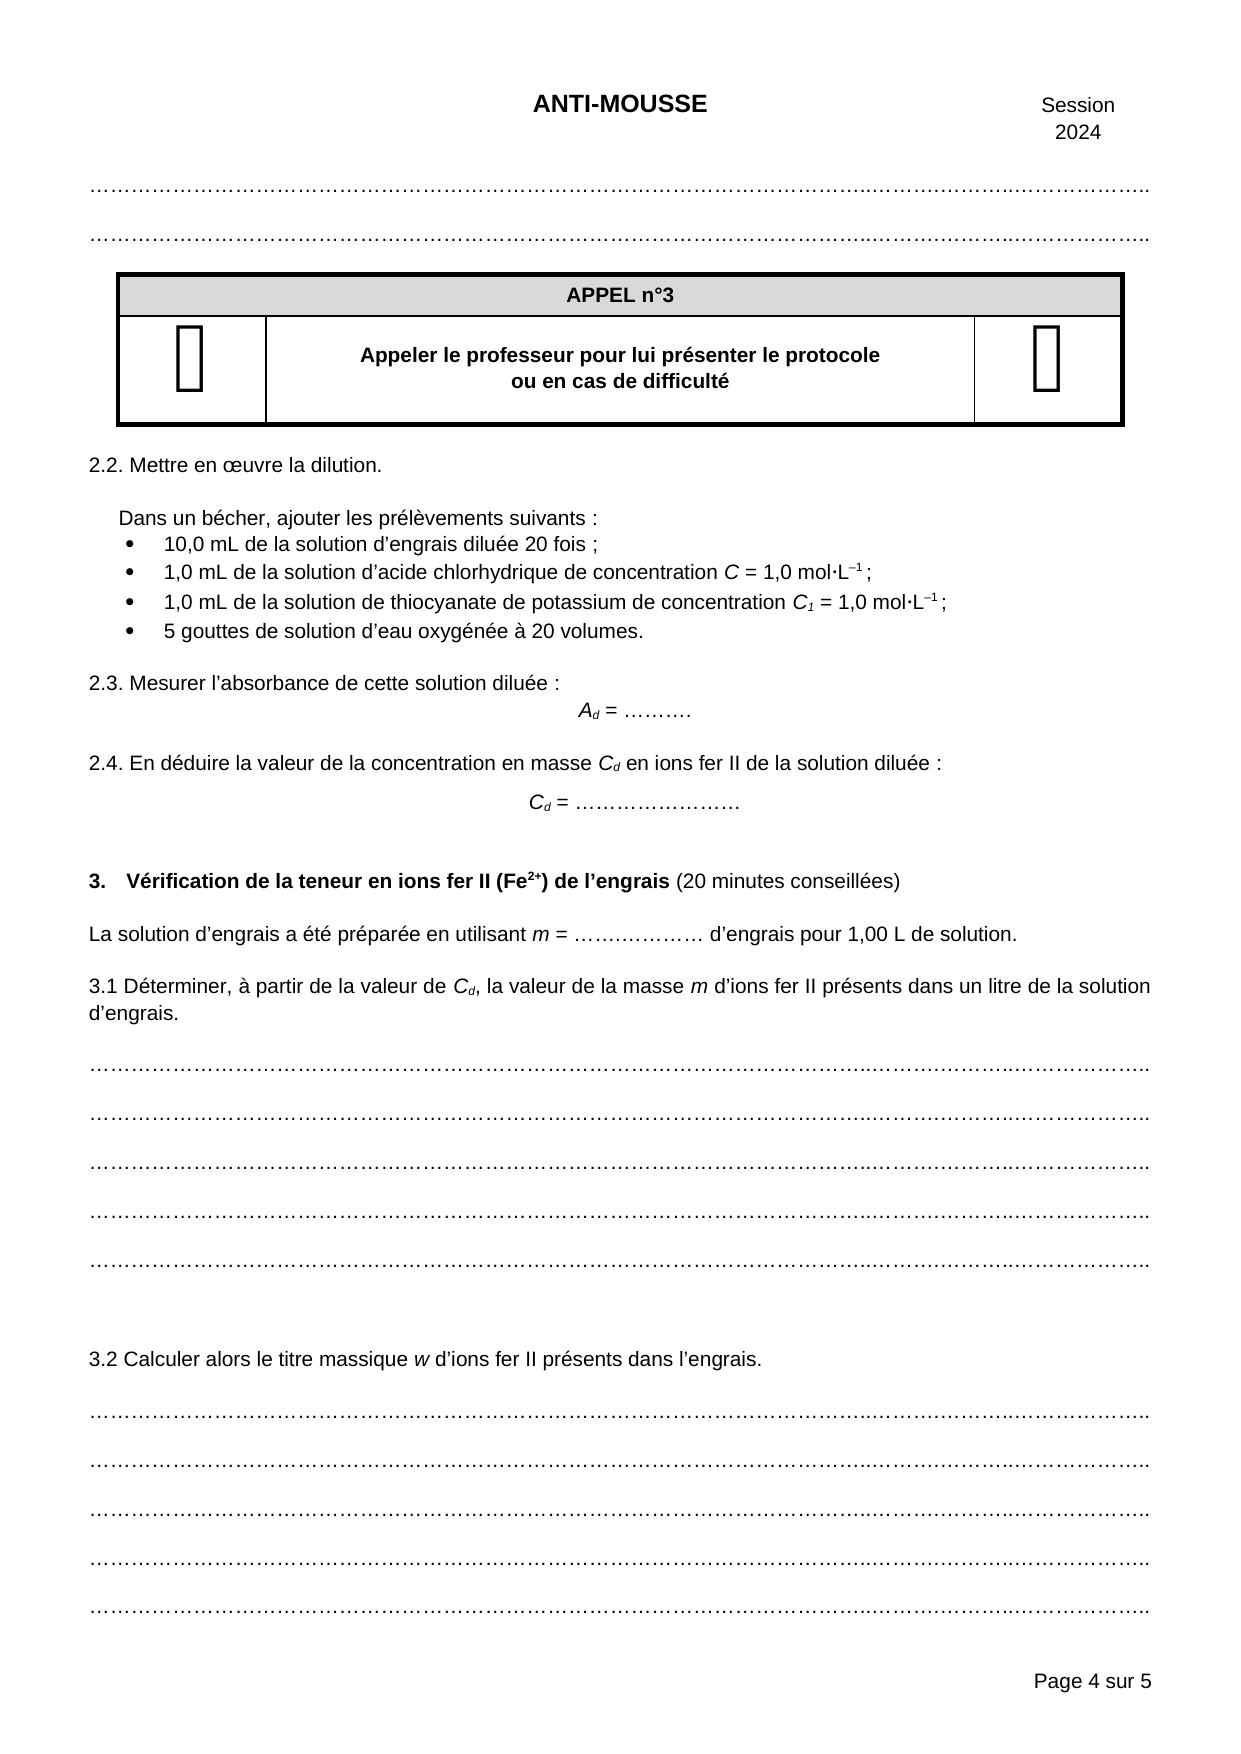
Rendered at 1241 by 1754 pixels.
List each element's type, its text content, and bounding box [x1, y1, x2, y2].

table_cell [120, 317, 265, 422]
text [89, 1545, 1152, 1569]
table_header [974, 277, 1120, 315]
text Dans un bécher, ajouter les prélèvements suivants : [118, 506, 1152, 529]
text 3.1 Déterminer, à partir de la valeur de Cd, la valeur de la masse m d’ions fer II présents dans un litre de la solution d’engrais. [89, 974, 1152, 1024]
text Ad = ………. [118, 698, 1152, 722]
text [89, 173, 1152, 197]
text 3.2 Calculer alors le titre massique w d’ions fer II présents dans l’engrais. [89, 1347, 1152, 1371]
list 10,0 mL de la solution d’engrais diluée 20 fois ; [126, 532, 1152, 556]
text …………………………………………………………………………………………………..……….………..……………….. [89, 1248, 1152, 1272]
text …………………………………………………………………………………………………..……….………..……………….. [89, 1150, 1152, 1174]
table_header [120, 277, 266, 315]
text …………………………………………………………………………………………………..……….………..……………….. [89, 1101, 1152, 1125]
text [89, 1496, 1152, 1520]
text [89, 222, 1152, 246]
text 2.4. En déduire la valeur de la concentration en masse Cd en ions fer II de la solution diluée : [89, 750, 1152, 774]
table_header APPEL n°3 [266, 277, 974, 315]
text 2.3. Mesurer l’absorbance de cette solution diluée : [89, 671, 1152, 695]
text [89, 1594, 1152, 1618]
list 1,0 mL de la solution de thiocyanate de potassium de concentration C1 = 1,0 molL–1 ; [126, 588, 1152, 616]
text Cd = …………………… [118, 790, 1152, 814]
list 1,0 mL de la solution d’acide chlorhydrique de concentration C = 1,0 molL–1 ; [126, 558, 1152, 586]
text La solution d’engrais a été préparée en utilisant m = …….………… d’engrais pour 1,00 L de solution. [89, 922, 1152, 946]
text 2.2. Mettre en œuvre la dilution. [89, 453, 1152, 477]
list 5 gouttes de solution d’eau oxygénée à 20 volumes. [126, 618, 1152, 642]
text …………………………………………………………………………………………………..……….………..……………….. [89, 1398, 1152, 1422]
table_cell Appeler le professeur pour lui présenter le protocole ou en cas de difficulté [267, 317, 974, 422]
text …………………………………………………………………………………………………..……….………..……………….. [89, 1199, 1152, 1223]
table_cell [975, 317, 1120, 422]
text …………………………………………………………………………………………………..……….………..……………….. [89, 1052, 1152, 1076]
text Vérification de la teneur en ions fer II (Fe2+) de l’engrais (20 minutes conseillées) [89, 869, 1152, 893]
text …………………………………………………………………………………………………..……….………..……………….. [89, 1447, 1152, 1471]
